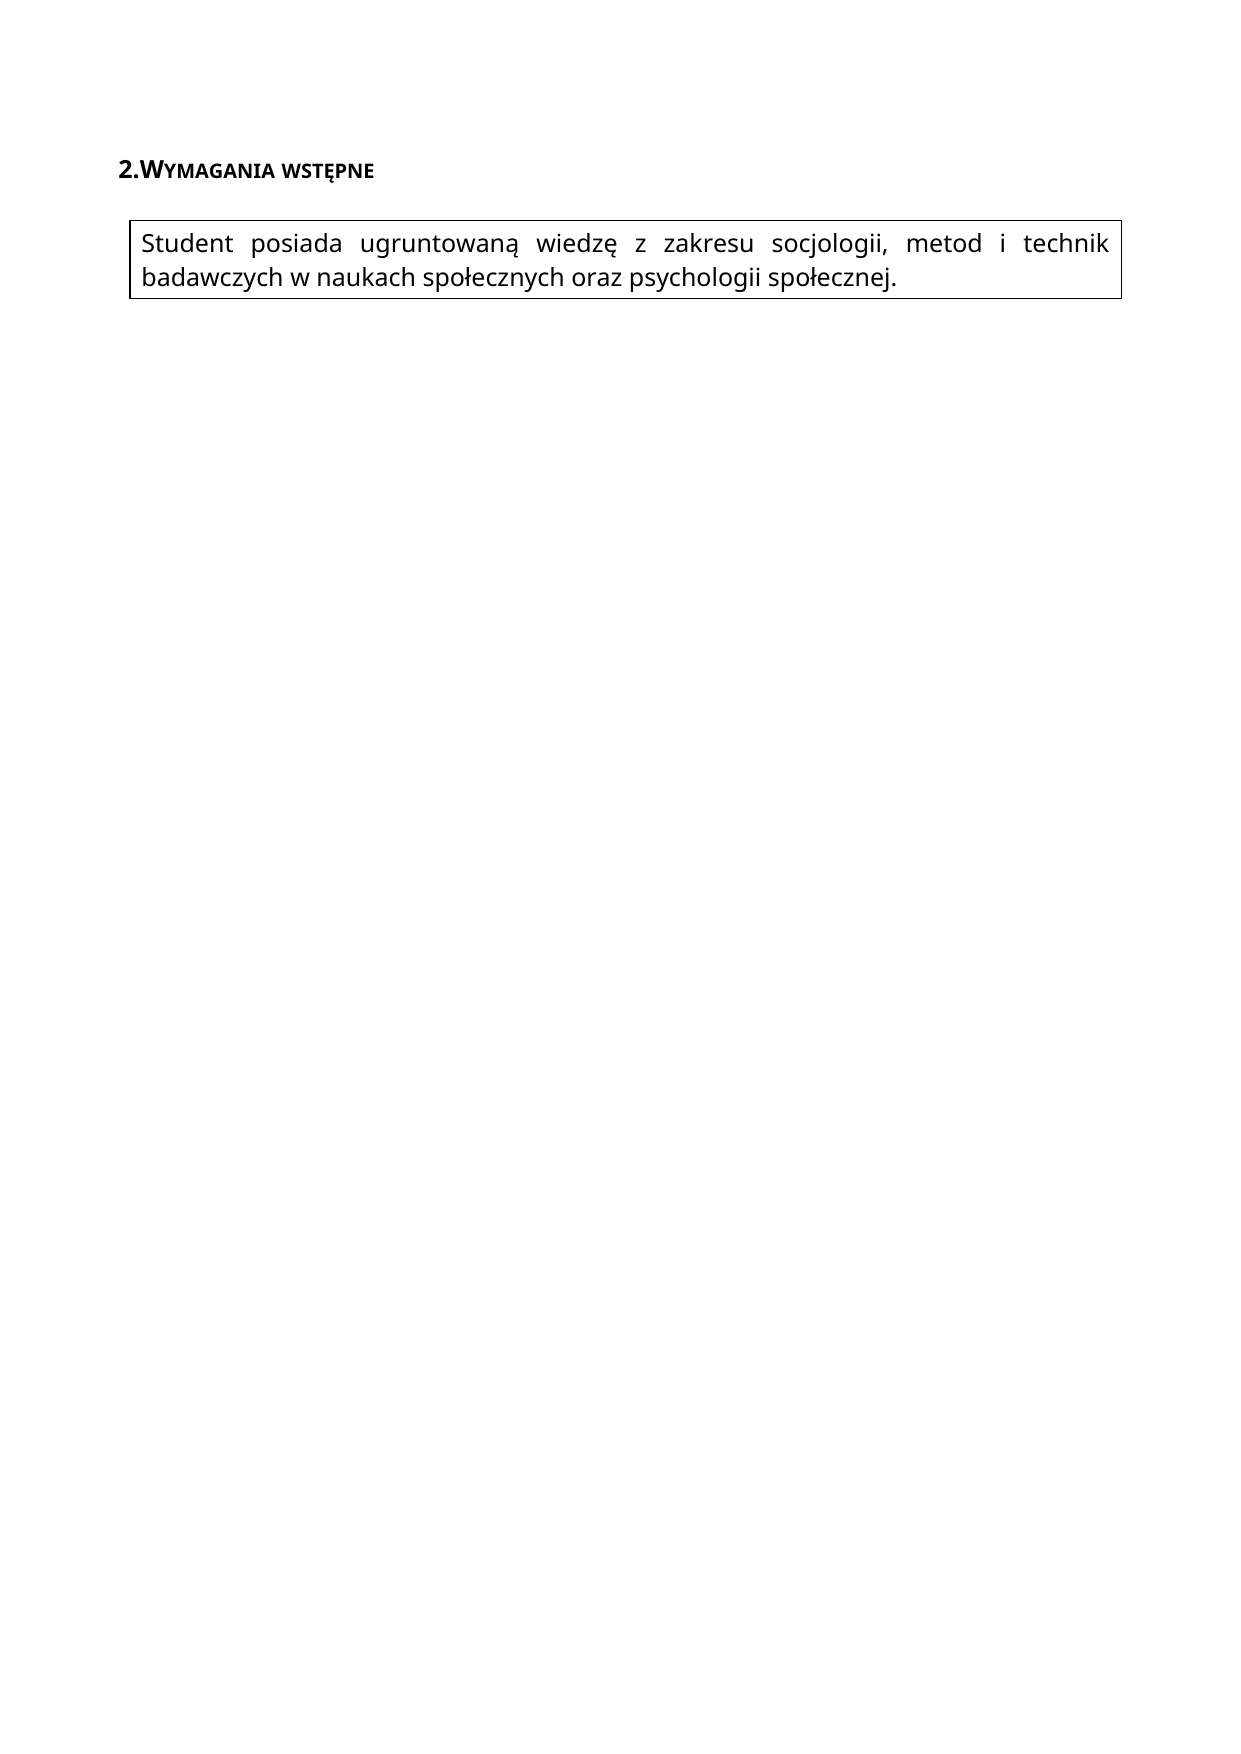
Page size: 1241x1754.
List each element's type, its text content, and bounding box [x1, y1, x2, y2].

text 2.Wymagania wstępne [118, 152, 1122, 186]
table_header Student posiada ugruntowaną wiedzę z zakresu socjologii, metod i technik badawczych w naukach społecznych oraz psychologii społecznej. [131, 221, 1121, 298]
